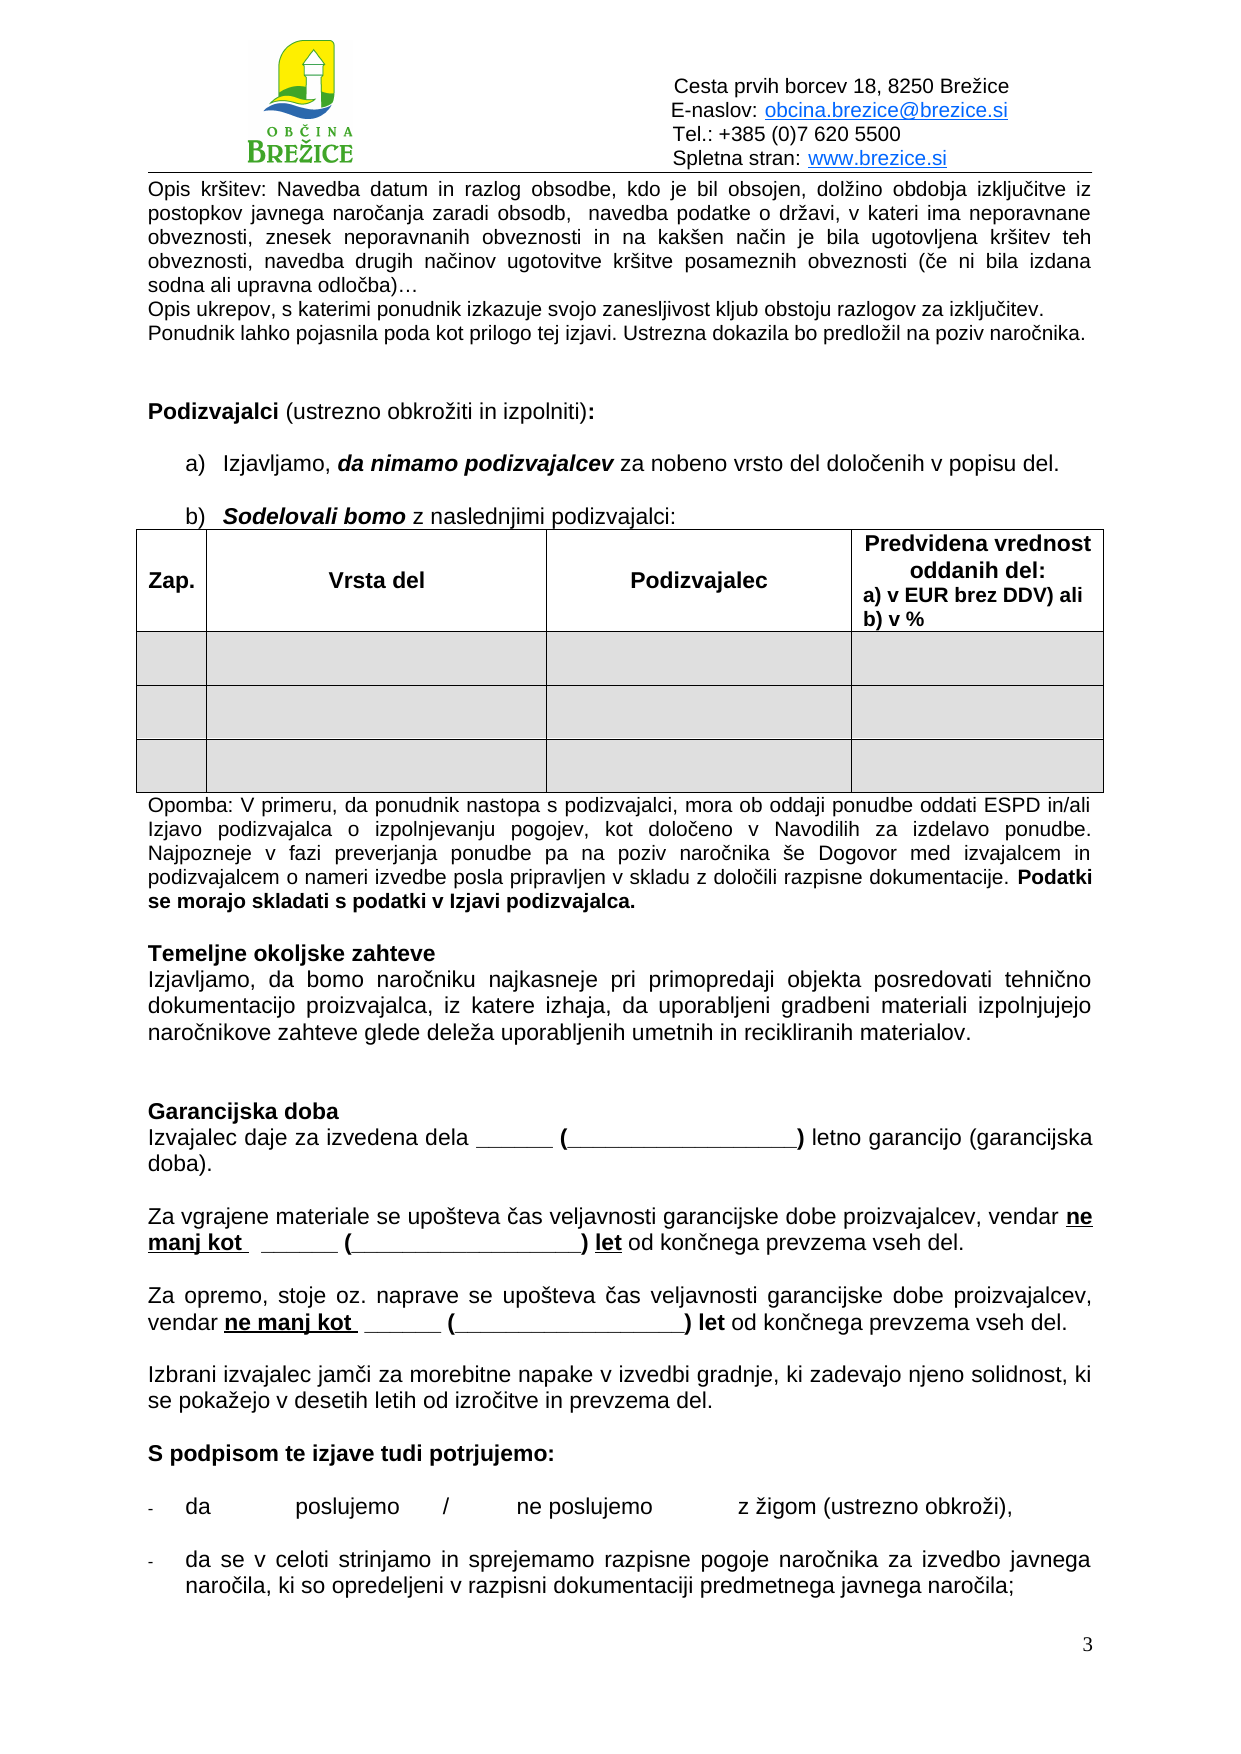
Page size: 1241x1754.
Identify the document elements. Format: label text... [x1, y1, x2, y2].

text Podizvajalci (ustrezno obkrožiti in izpolniti): [148, 398, 1092, 424]
table_header Predvidena vrednost oddanih del: a) v EUR brez DDV) ali b) v % [852, 530, 1103, 631]
table_cell [852, 740, 1103, 792]
table_cell [207, 740, 546, 792]
picture [247, 40, 353, 163]
table_cell [137, 686, 206, 738]
text Garancijska doba [148, 1098, 1092, 1124]
table_header Vrsta del [207, 530, 546, 631]
list da se v celoti strinjamo in sprejemamo razpisne pogoje naročnika za izvedbo javnega naročila, ki so opredeljeni v razpisni dokumentaciji predmetnega javnega naročila; [148, 1546, 1092, 1598]
table_header Podizvajalec [547, 530, 851, 631]
table_cell [852, 686, 1103, 738]
table_header Zap. [137, 530, 206, 631]
text Ponudnik lahko pojasnila poda kot prilogo tej izjavi. Ustrezna dokazila bo predložil na poziv naročnika. [148, 321, 1092, 345]
table_cell [547, 686, 851, 738]
text Opomba: V primeru, da ponudnik nastopa s podizvajalci, mora ob oddaji ponudbe oddati ESPD in/ali Izjavo podizvajalca o izpolnjevanju pogojev, kot določeno v Navodilih za izdelavo ponudbe. Najpozneje v fazi preverjanja ponudbe pa na poziv naročnika še Dogovor med izvajalcem in podizvajalcem o nameri izvedbe posla pripravljen v skladu z določili razpisne dokumentacije. Podatki se morajo skladati s podatki v Izjavi podizvajalca. [148, 793, 1092, 913]
text Opis kršitev: Navedba datum in razlog obsodbe, kdo je bil obsojen, dolžino obdobja izključitve iz postopkov javnega naročanja zaradi obsodb, navedba podatke o državi, v kateri ima neporavnane obveznosti, znesek neporavnanih obveznosti in na kakšen način je bila ugotovljena kršitev teh obveznosti, navedba drugih načinov ugotovitve kršitve posameznih obveznosti (če ni bila izdana sodna ali upravna odločba)… [148, 177, 1092, 297]
text Izjavljamo, da bomo naročniku najkasneje pri primopredaji objekta posredovati tehnično dokumentacijo proizvajalca, iz katere izhaja, da uporabljeni gradbeni materiali izpolnjujejo naročnikove zahteve glede deleža uporabljenih umetnih in recikliranih materialov. [148, 966, 1092, 1045]
table_cell [207, 632, 546, 685]
text Izbrani izvajalec jamči za morebitne napake v izvedbi gradnje, ki zadevajo njeno solidnost, ki se pokažejo v desetih letih od izročitve in prevzema del. [148, 1361, 1092, 1414]
text Opis ukrepov, s katerimi ponudnik izkazuje svojo zanesljivost kljub obstoju razlogov za izključitev. [148, 297, 1092, 321]
text Temeljne okoljske zahteve [148, 939, 1092, 966]
table_cell [137, 632, 206, 685]
table_cell [207, 686, 546, 738]
text Za opremo, stoje oz. naprave se upošteva čas veljavnosti garancijske dobe proizvajalcev, vendar ne manj kot ______ (__________________) let od končnega prevzema vseh del. [148, 1282, 1092, 1335]
table_cell [547, 632, 851, 685]
table_cell [547, 740, 851, 792]
list Izjavljamo, da nimamo podizvajalcev za nobeno vrsto del določenih v popisu del. [185, 450, 1092, 477]
text Za vgrajene materiale se upošteva čas veljavnosti garancijske dobe proizvajalcev, vendar ne manj kot ______ (__________________) let od končnega prevzema vseh del. [148, 1203, 1092, 1256]
text Izvajalec daje za izvedena dela ______ (__________________) letno garancijo (garancijska doba). [148, 1124, 1092, 1177]
table_cell [137, 740, 206, 792]
table_cell [852, 632, 1103, 685]
text S podpisom te izjave tudi potrjujemo: [148, 1440, 1092, 1467]
list da poslujemo / ne poslujemo z žigom (ustrezno obkroži), [148, 1493, 1092, 1519]
list Sodelovali bomo z naslednjimi podizvajalci: [185, 503, 1092, 529]
